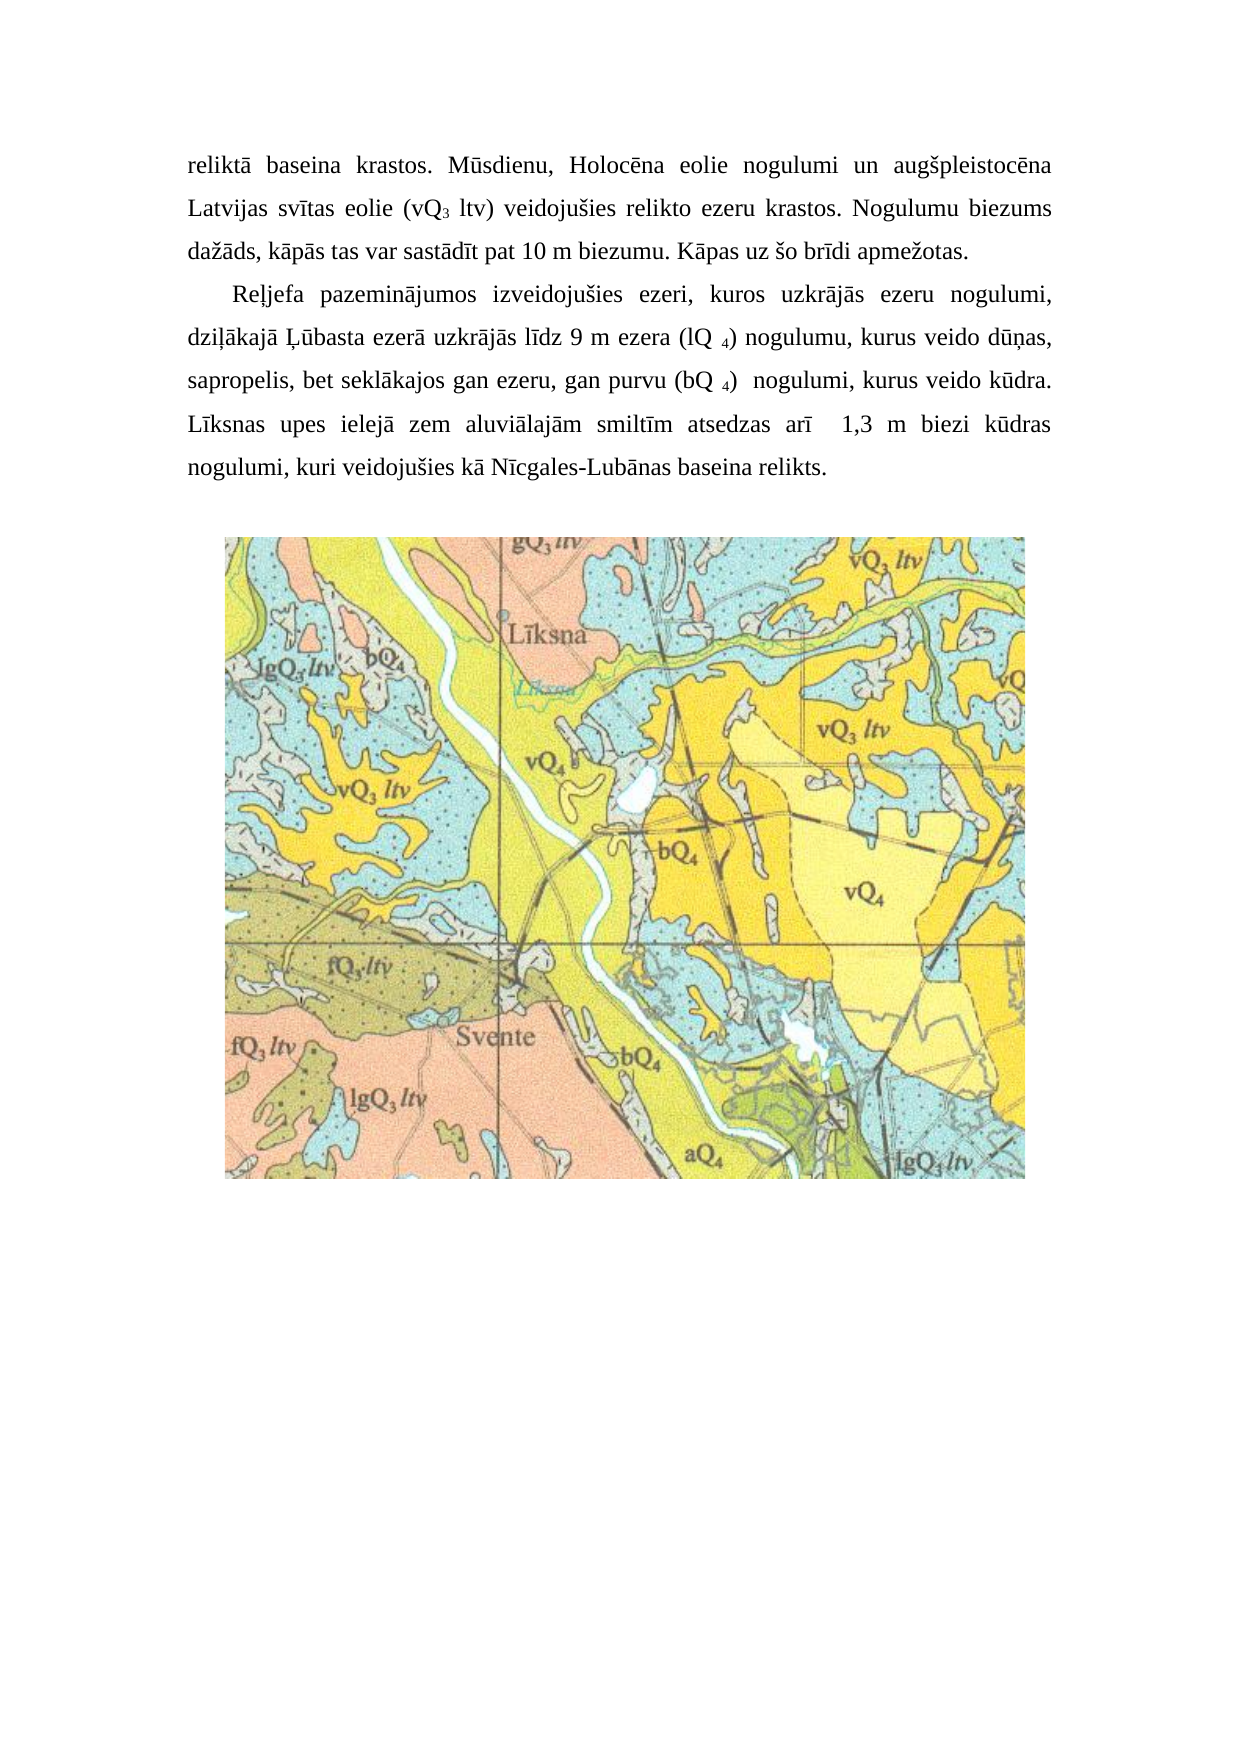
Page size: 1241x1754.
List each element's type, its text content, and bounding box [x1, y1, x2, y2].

picture [224, 537, 1026, 1179]
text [187, 150, 1053, 265]
text Reļjefa pazeminājumos izveidojušies ezeri, kuros uzkrājās ezeru nogulumi, dziļākajā Ļūbasta ezerā uzkrājās līdz 9 m ezera (lQ 4) nogulumu, kurus veido dūņas, sapropelis, bet seklākajos gan ezeru, gan purvu (bQ 4) nogulumi, kurus veido kūdra. Līksnas upes ielejā zem aluviālajām smiltīm atsedzas arī 1,3 m biezi kūdras nogulumi, kuri veidojušies kā Nīcgales-Lubānas baseina relikts. [187, 279, 1053, 481]
